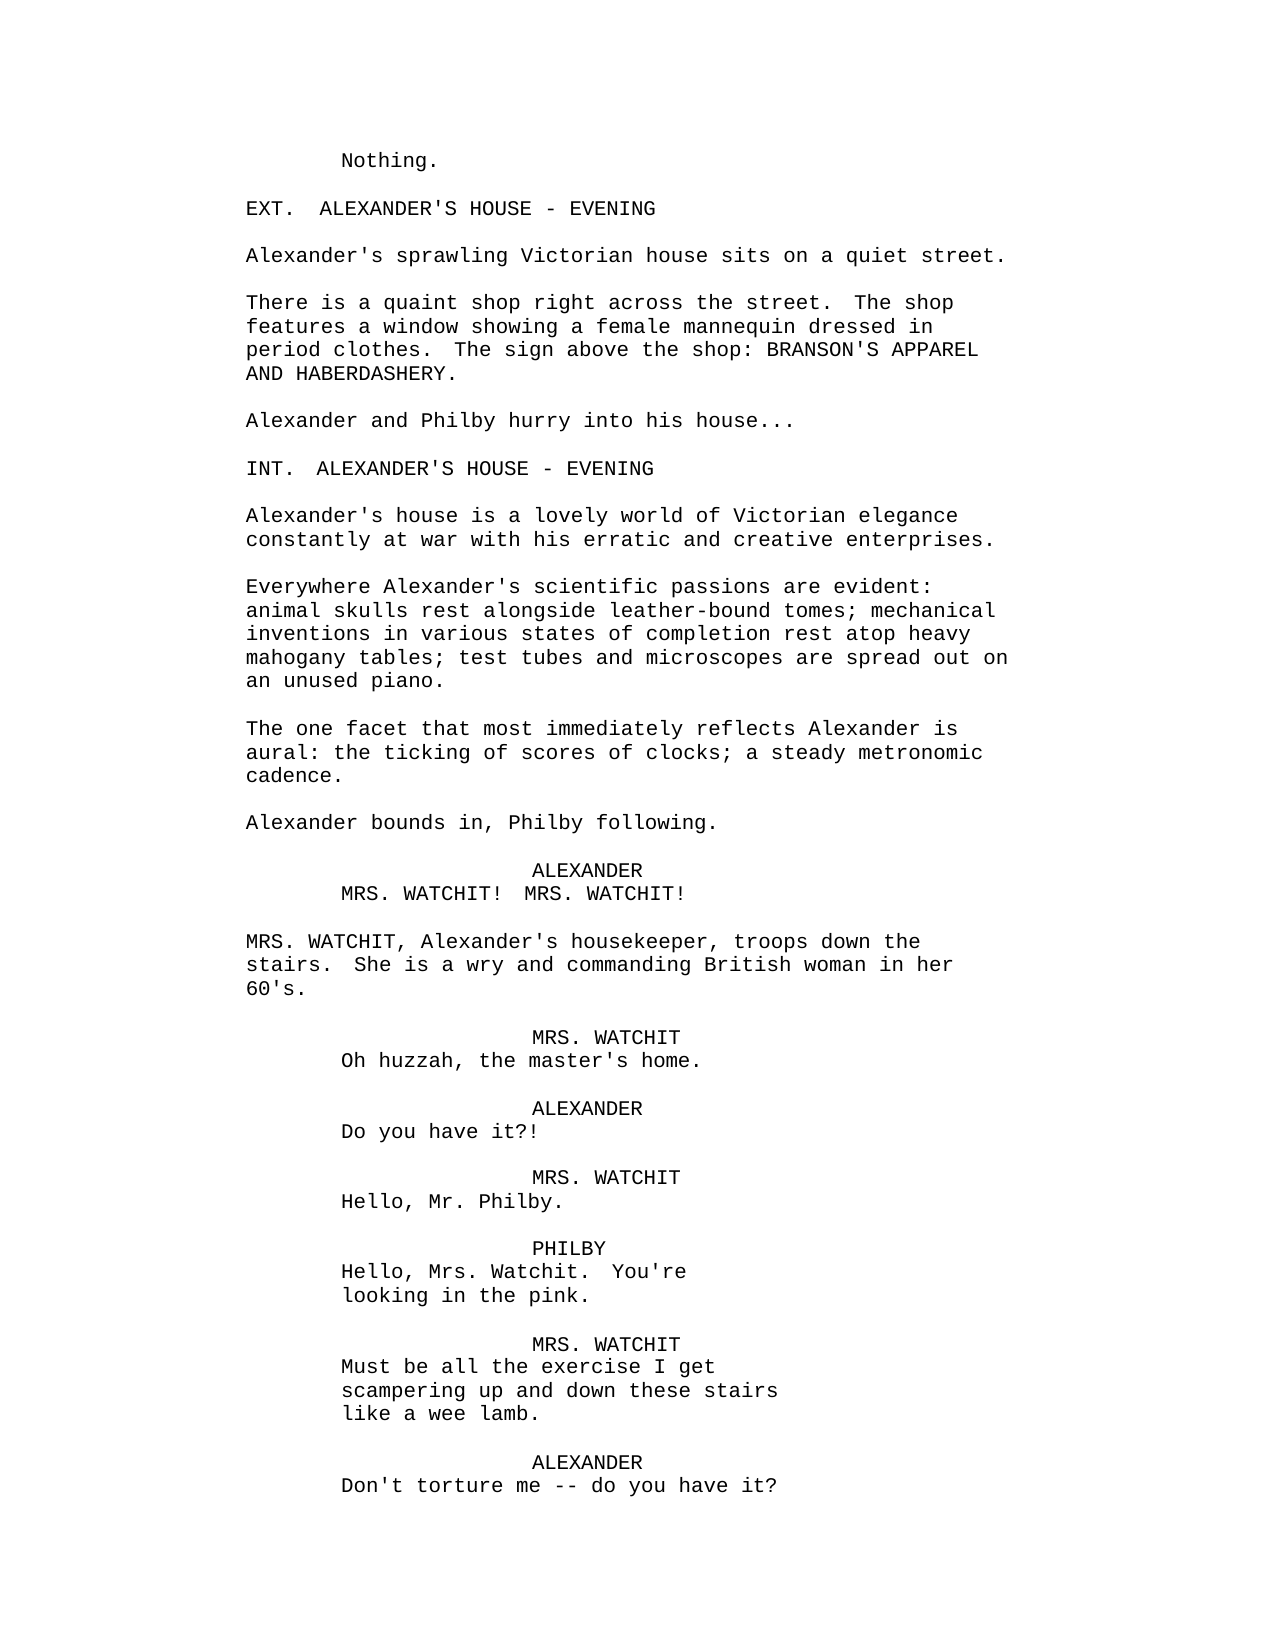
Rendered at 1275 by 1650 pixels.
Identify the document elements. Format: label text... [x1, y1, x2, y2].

text Alexander bounds in, Philby following. [246, 812, 1096, 836]
subtitle ALEXANDER [532, 1096, 1096, 1120]
text Must be all the exercise I get scampering up and down these stairs like a wee lamb. [341, 1356, 778, 1427]
subtitle MRS. WATCHIT [532, 1167, 1096, 1191]
text Alexander's house is a lovely world of Victorian elegance constantly at war with his erratic and creative enterprises. [246, 505, 1001, 552]
text There is a quaint shop right across the street. The shop features a window showing a female mannequin dressed in period clothes. The sign above the shop: BRANSON'S APPAREL AND HABERDASHERY. [246, 292, 1001, 387]
text Alexander's sprawling Victorian house sits on a quiet street. [246, 245, 1096, 269]
subtitle MRS. WATCHIT [532, 1025, 1096, 1049]
subtitle PHILBY [532, 1238, 1096, 1261]
subtitle EXT. ALEXANDER'S HOUSE - EVENING [246, 198, 1096, 221]
subtitle ALEXANDER [532, 1451, 1096, 1474]
text Nothing. [341, 150, 1096, 174]
text Alexander and Philby hurry into his house... INT. ALEXANDER'S HOUSE - EVENING [246, 410, 810, 481]
text The one facet that most immediately reflects Alexander is aural: the ticking of scores of clocks; a steady metronomic cadence. [246, 718, 1001, 789]
text Hello, Mr. Philby. [341, 1191, 1096, 1214]
subtitle MRS. WATCHIT [532, 1332, 1096, 1356]
text Don't torture me -- do you have it? [341, 1474, 1096, 1498]
text Oh huzzah, the master's home. [341, 1049, 1096, 1072]
subtitle ALEXANDER MRS. WATCHIT! MRS. WATCHIT! [341, 860, 690, 907]
text Everywhere Alexander's scientific passions are evident: animal skulls rest alongside leather-bound tomes; mechanical inventions in various states of completion rest atop heavy mahogany tables; test tubes and microscopes are spread out on an unused piano. [246, 576, 1008, 694]
text Do you have it?! [341, 1120, 1096, 1143]
text MRS. WATCHIT, Alexander's housekeeper, troops down the stairs. She is a wry and commanding British woman in her 60's. [246, 931, 1001, 1002]
text Hello, Mrs. Watchit. You're looking in the pink. [341, 1262, 766, 1309]
